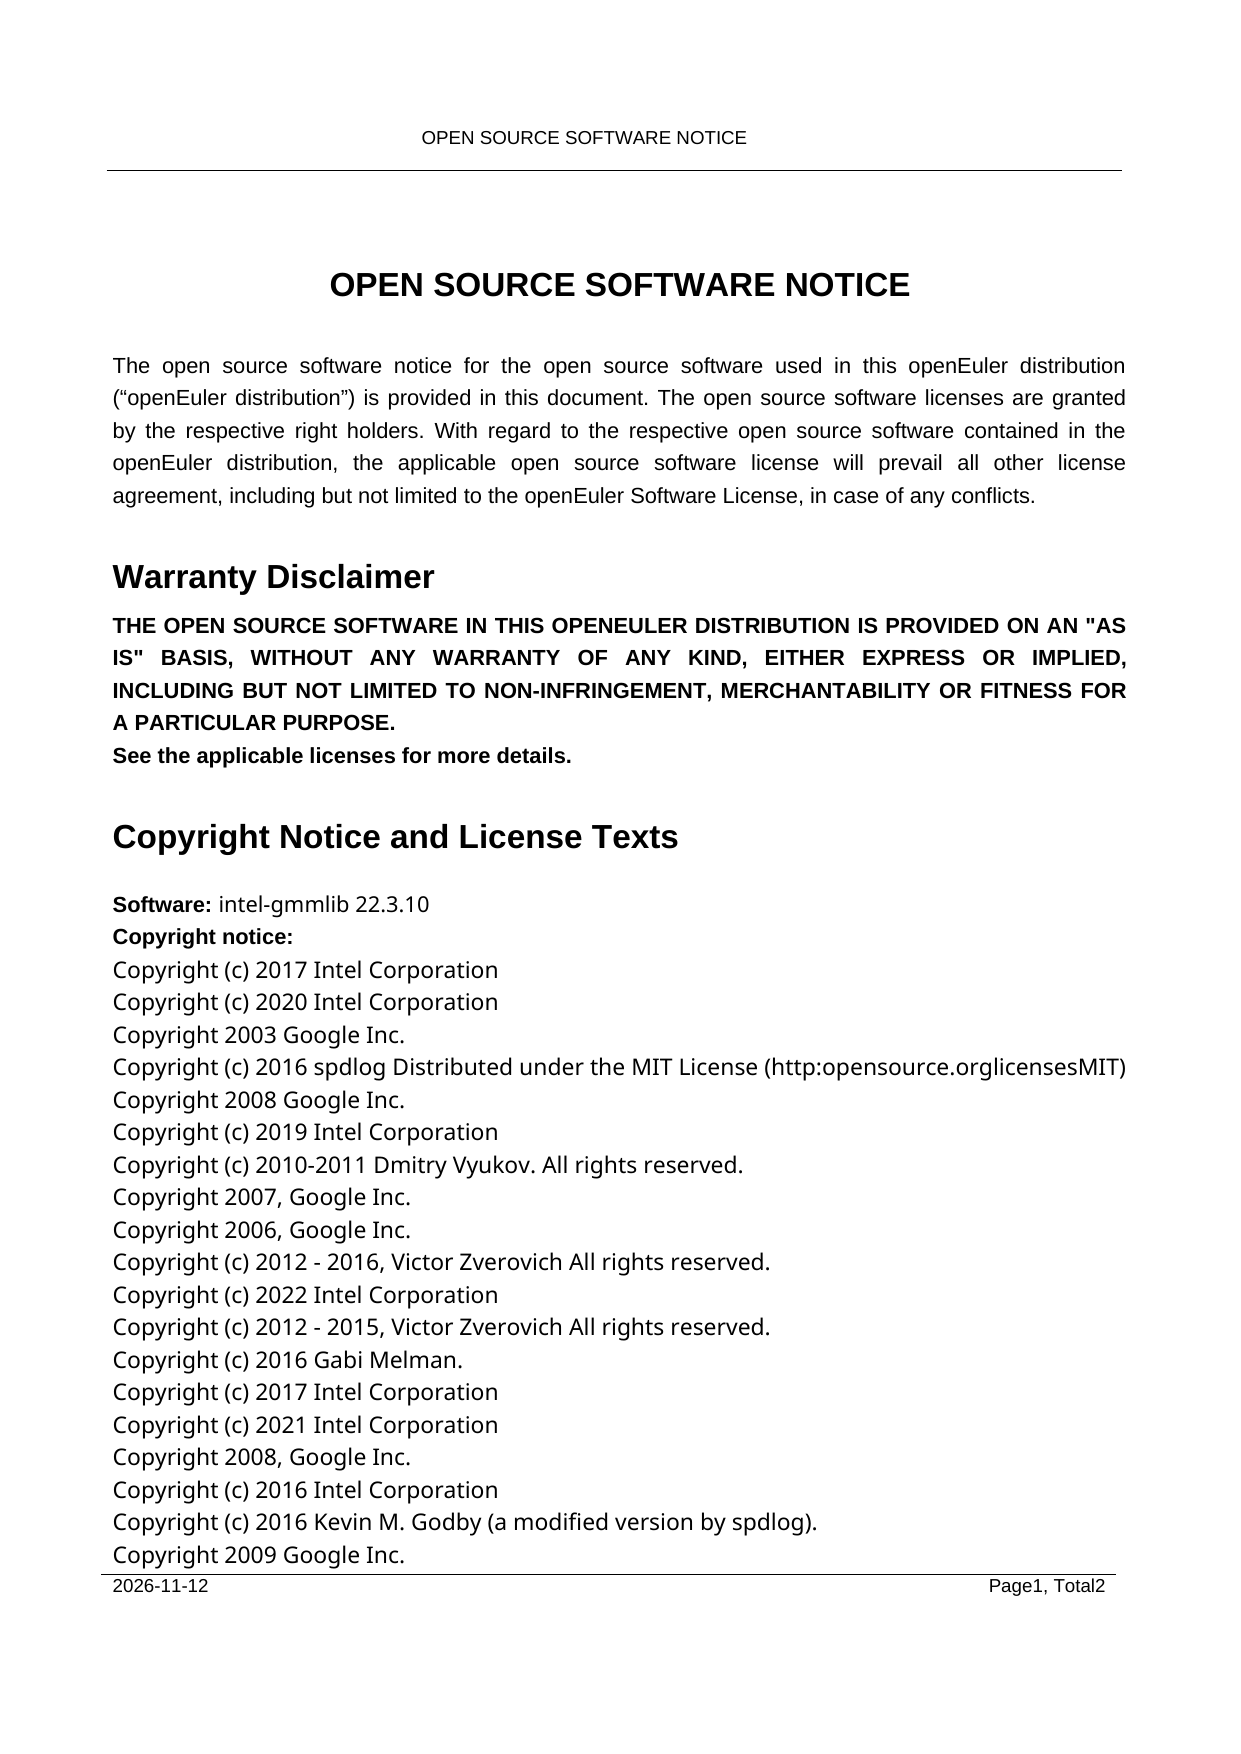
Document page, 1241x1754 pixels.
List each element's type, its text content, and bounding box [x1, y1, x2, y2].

text Copyright Notice and License Texts [112, 804, 1128, 869]
text OPEN SOURCE SOFTWARE NOTICE [112, 251, 1128, 316]
text Software: intel-gmmlib 22.3.10 [112, 888, 1128, 921]
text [112, 953, 1128, 1571]
text The open source software notice for the open source software used in this openEuler distribution (“openEuler distribution”) is provided in this document. The open source software licenses are granted by the respective right holders. With regard to the respective open source software contained in the openEuler distribution, the applicable open source software license will prevail all other license agreement, including but not limited to the openEuler Software License, in case of any conflicts. [112, 349, 1128, 511]
text Warranty Disclaimer [112, 544, 1128, 609]
text Copyright notice: [112, 921, 1128, 953]
text THE OPEN SOURCE SOFTWARE IN THIS OPENEULER DISTRIBUTION IS PROVIDED ON AN "AS IS" BASIS, WITHOUT ANY WARRANTY OF ANY KIND, EITHER EXPRESS OR IMPLIED, INCLUDING BUT NOT LIMITED TO NON-INFRINGEMENT, MERCHANTABILITY OR FITNESS FOR A PARTICULAR PURPOSE. See the applicable licenses for more details. [112, 609, 1128, 771]
